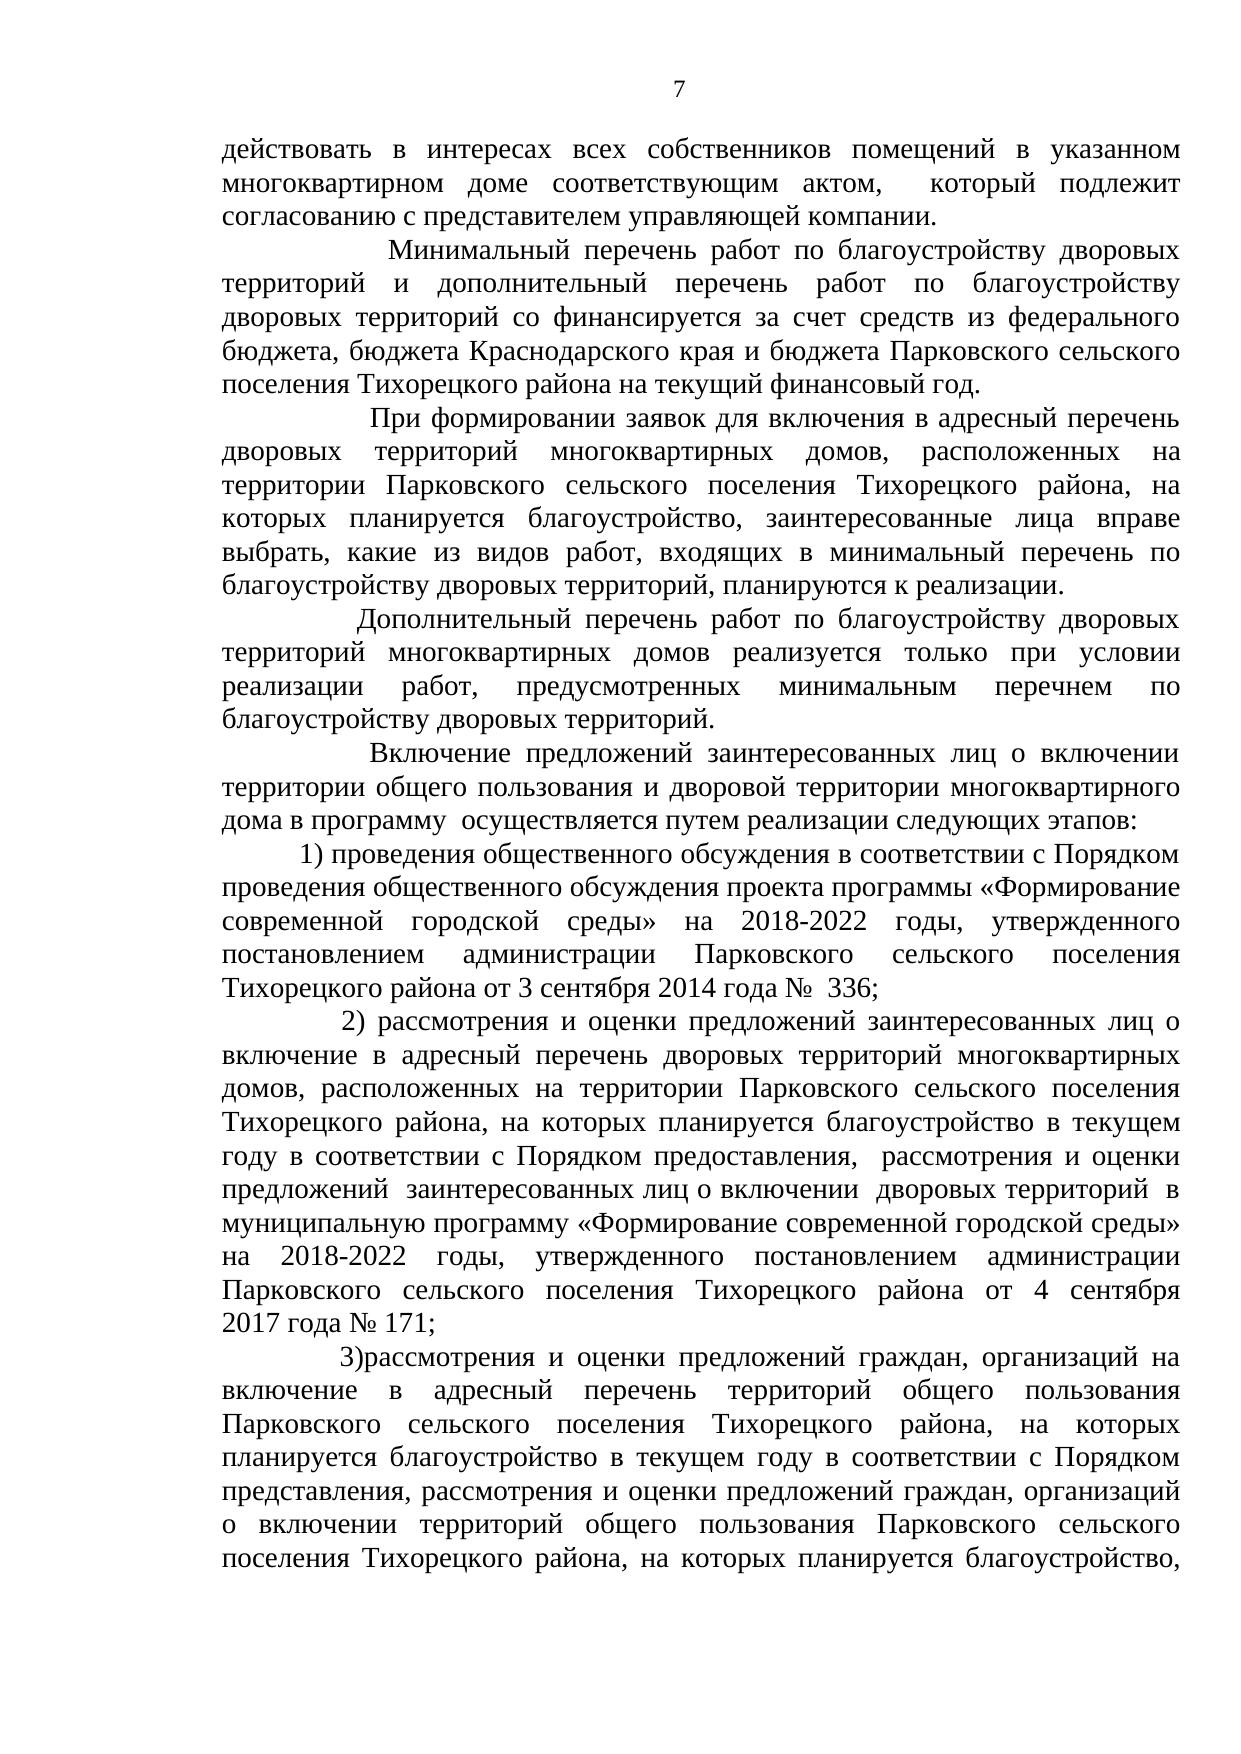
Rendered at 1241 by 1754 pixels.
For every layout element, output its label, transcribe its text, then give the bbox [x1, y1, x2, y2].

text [222, 1339, 1181, 1574]
text Дополнительный перечень работ по благоустройству дворовых территорий многоквартирных домов реализуется только при условии реализации работ, предусмотренных минимальным перечнем по благоустройству дворовых территорий. [222, 601, 1181, 735]
text Минимальный перечень работ по благоустройству дворовых территорий и дополнительный перечень работ по благоустройству дворовых территорий со финансируется за счет средств из федерального бюджета, бюджета Краснодарского края и бюджета Парковского сельского поселения Тихорецкого района на текущий финансовый год. [222, 232, 1181, 400]
text 2) рассмотрения и оценки предложений заинтересованных лиц о включение в адресный перечень дворовых территорий многоквартирных домов, расположенных на территории Парковского сельского поселения Тихорецкого района, на которых планируется благоустройство в текущем году в соответствии с Порядком предоставления, рассмотрения и оценки предложений заинтересованных лиц о включении дворовых территорий в муниципальную программу «Формирование современной городской среды» на 2018-2022 годы, утвержденного постановлением администрации Парковского сельского поселения Тихорецкого района от 4 сентября 2017 года № 171; [222, 1003, 1181, 1339]
text Включение предложений заинтересованных лиц о включении территории общего пользования и дворовой территории многоквартирного дома в программу осуществляется путем реализации следующих этапов: [222, 735, 1181, 836]
text 1) проведения общественного обсуждения в соответствии с Порядком проведения общественного обсуждения проекта программы «Формирование современной городской среды» на 2018-2022 годы, утвержденного постановлением администрации Парковского сельского поселения Тихорецкого района от 3 сентября 2014 года № 336; [222, 836, 1181, 1003]
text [222, 131, 1181, 232]
text При формировании заявок для включения в адресный перечень дворовых территорий многоквартирных домов, расположенных на территории Парковского сельского поселения Тихорецкого района, на которых планируется благоустройство, заинтересованные лица вправе выбрать, какие из видов работ, входящих в минимальный перечень по благоустройству дворовых территорий, планируются к реализации. [222, 400, 1181, 601]
